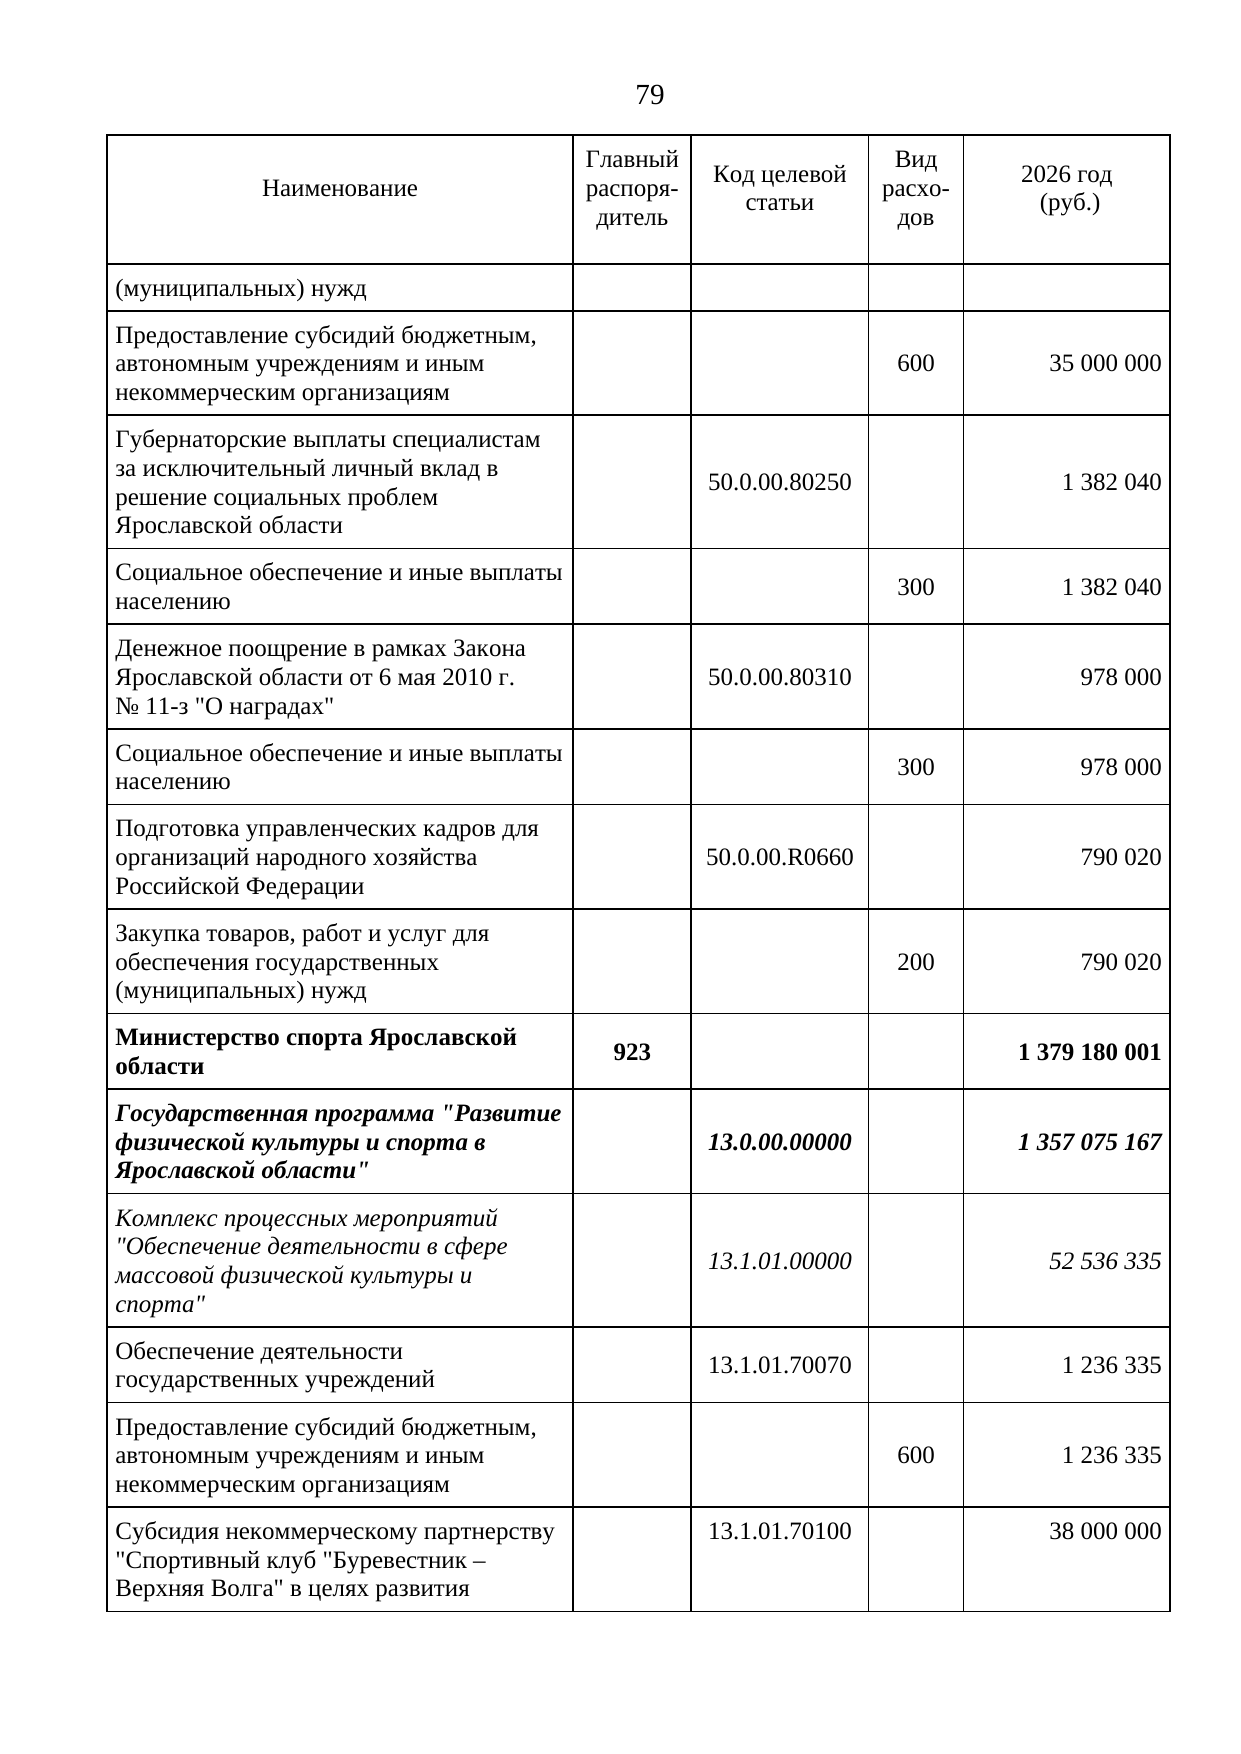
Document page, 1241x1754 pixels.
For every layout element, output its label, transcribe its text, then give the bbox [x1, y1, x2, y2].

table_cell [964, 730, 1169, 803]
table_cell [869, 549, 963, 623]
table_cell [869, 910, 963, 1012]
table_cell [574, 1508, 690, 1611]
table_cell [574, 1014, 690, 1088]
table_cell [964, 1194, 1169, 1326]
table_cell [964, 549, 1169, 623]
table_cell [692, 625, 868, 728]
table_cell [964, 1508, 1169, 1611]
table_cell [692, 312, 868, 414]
table_header Вид расхо- дов [869, 136, 963, 263]
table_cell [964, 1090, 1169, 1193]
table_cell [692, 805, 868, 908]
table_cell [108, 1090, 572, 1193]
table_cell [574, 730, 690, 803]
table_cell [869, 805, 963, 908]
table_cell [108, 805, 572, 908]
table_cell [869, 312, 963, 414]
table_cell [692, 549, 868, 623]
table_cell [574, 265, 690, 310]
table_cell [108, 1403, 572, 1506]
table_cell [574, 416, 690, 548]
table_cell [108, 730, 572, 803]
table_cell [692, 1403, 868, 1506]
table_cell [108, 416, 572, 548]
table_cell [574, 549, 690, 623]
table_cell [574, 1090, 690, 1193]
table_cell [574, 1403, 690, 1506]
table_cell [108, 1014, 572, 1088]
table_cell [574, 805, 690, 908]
table_header Наименование [108, 136, 572, 263]
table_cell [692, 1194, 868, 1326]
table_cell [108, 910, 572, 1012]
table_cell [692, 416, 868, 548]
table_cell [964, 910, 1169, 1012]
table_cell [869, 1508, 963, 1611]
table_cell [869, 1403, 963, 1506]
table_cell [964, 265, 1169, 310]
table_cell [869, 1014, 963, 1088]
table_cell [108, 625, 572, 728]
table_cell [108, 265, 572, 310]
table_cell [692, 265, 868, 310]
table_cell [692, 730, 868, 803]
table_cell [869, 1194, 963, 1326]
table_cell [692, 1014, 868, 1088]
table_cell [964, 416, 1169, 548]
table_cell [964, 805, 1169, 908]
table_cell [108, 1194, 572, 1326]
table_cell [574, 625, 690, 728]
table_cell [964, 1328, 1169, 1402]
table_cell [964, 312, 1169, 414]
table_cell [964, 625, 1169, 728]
table_header Код целевой статьи [692, 136, 868, 263]
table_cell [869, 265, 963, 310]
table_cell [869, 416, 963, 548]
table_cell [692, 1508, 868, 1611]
table_header Главный распоря-дитель [574, 136, 690, 263]
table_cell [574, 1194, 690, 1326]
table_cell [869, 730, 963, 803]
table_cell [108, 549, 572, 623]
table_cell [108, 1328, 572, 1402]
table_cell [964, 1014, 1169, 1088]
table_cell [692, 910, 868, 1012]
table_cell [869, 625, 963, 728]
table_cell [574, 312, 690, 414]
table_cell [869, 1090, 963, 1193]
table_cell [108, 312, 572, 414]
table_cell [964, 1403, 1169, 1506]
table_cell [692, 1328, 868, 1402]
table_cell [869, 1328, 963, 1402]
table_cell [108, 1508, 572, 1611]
table_header 2026 год (руб.) [964, 136, 1169, 263]
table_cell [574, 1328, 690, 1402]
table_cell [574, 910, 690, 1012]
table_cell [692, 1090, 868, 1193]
